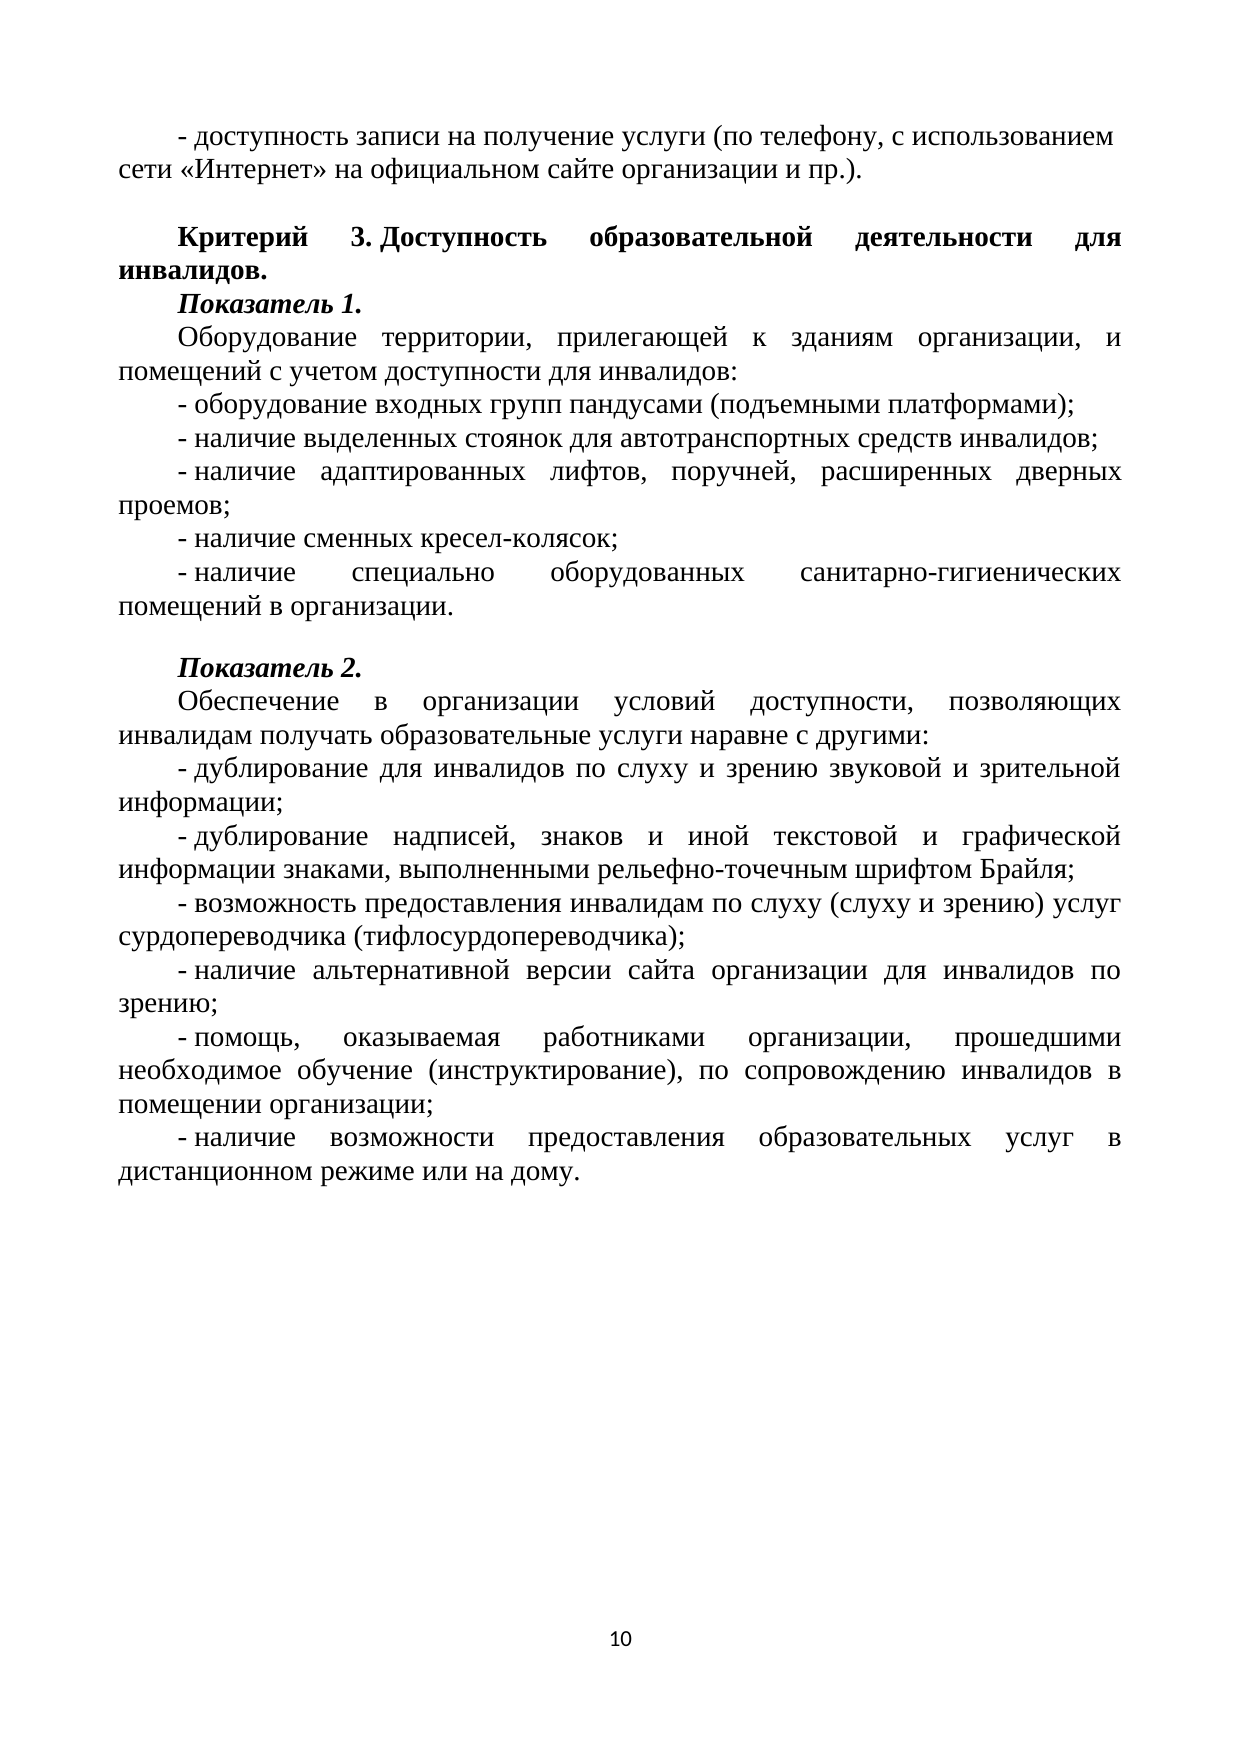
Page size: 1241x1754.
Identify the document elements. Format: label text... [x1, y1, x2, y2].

text - наличие специально оборудованных санитарно-гигиенических помещений в организации. [118, 554, 1122, 621]
text Показатель 2. [118, 650, 1122, 683]
text Обеспечение в организации условий доступности, позволяющих инвалидам получать образовательные услуги наравне с другими: [118, 683, 1122, 751]
text - дублирование надписей, знаков и иной текстовой и графической информации знаками, выполненными рельефно-точечным шрифтом Брайля; [118, 818, 1122, 885]
text - наличие возможности предоставления образовательных услуг в дистанционном режиме или на дому. [118, 1119, 1122, 1187]
text - доступность записи на получение услуги (по телефону, с использованием сети «Интернет» на официальном сайте организации и пр.). [118, 118, 1122, 185]
text - наличие альтернативной версии сайта организации для инвалидов по зрению; [118, 952, 1122, 1019]
text Показатель 1. [118, 286, 1122, 319]
text - помощь, оказываемая работниками организации, прошедшими необходимое обучение (инструктирование), по сопровождению инвалидов в помещении организации; [118, 1019, 1122, 1119]
text - наличие сменных кресел-колясок; [118, 521, 1122, 554]
text - наличие адаптированных лифтов, поручней, расширенных дверных проемов; [118, 453, 1122, 521]
text - оборудование входных групп пандусами (подъемными платформами); [118, 386, 1122, 420]
text - дублирование для инвалидов по слуху и зрению звуковой и зрительной информации; [118, 751, 1122, 818]
title Критерий 3. Доступность образовательной деятельности для инвалидов. [118, 219, 1122, 286]
text - возможность предоставления инвалидам по слуху (слуху и зрению) услуг сурдопереводчика (тифлосурдопереводчика); [118, 885, 1122, 952]
text Оборудование территории, прилегающей к зданиям организации, и помещений с учетом доступности для инвалидов: [118, 319, 1122, 386]
text - наличие выделенных стоянок для автотранспортных средств инвалидов; [118, 420, 1122, 453]
